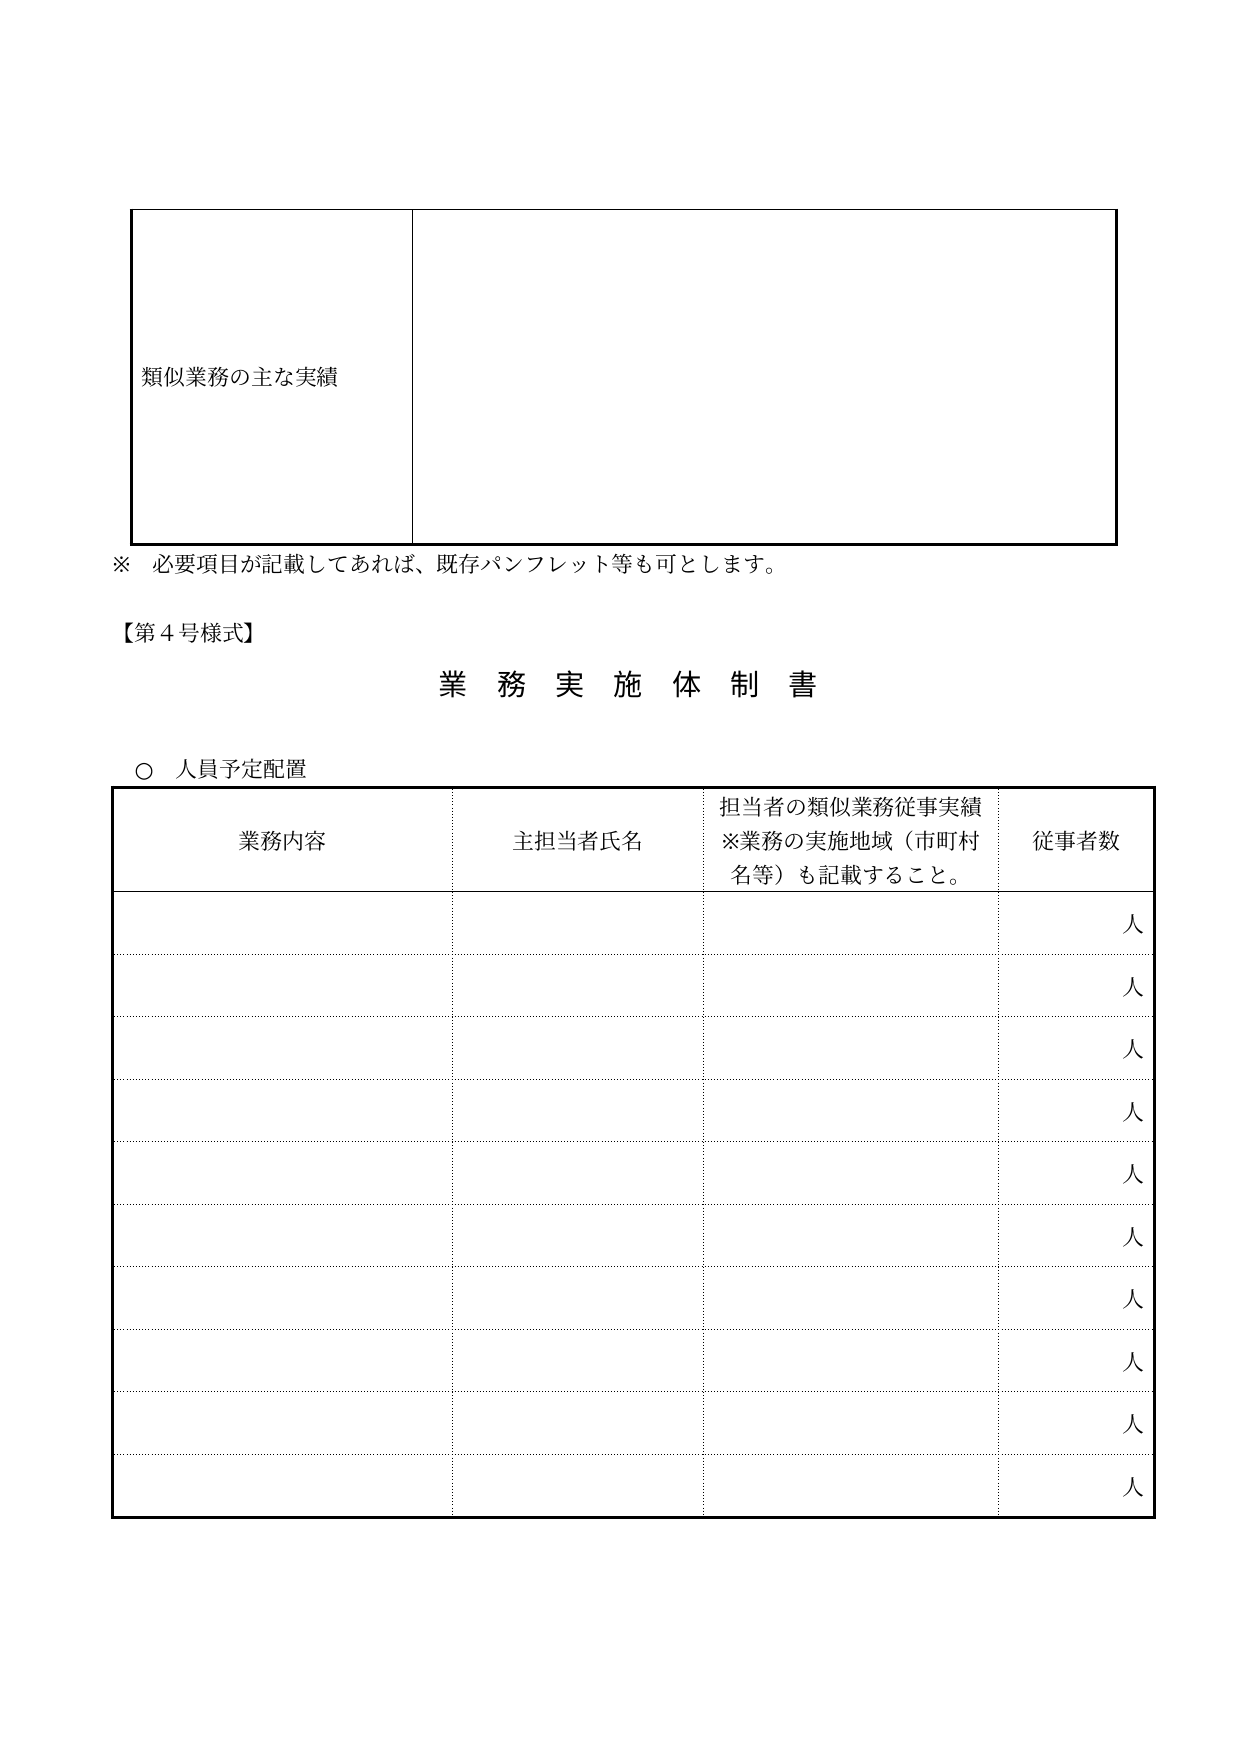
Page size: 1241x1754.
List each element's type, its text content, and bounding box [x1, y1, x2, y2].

table_cell 人 [999, 954, 1153, 1016]
table_cell [114, 1391, 452, 1454]
table_cell [452, 1141, 703, 1204]
table_cell [114, 1016, 452, 1079]
table_cell [703, 1391, 998, 1454]
table_cell [114, 1329, 452, 1391]
table_cell [452, 1204, 703, 1266]
table_cell [452, 1454, 703, 1516]
table_cell 人 [999, 1079, 1153, 1141]
table_cell [114, 1204, 452, 1266]
text 業 務 実 施 体 制 書 [112, 649, 1144, 717]
text ※ 必要項目が記載してあれば、既存パンフレット等も可とします。 [112, 546, 1144, 581]
table_cell 類似業務の主な実績 [133, 210, 412, 543]
table_cell 人 [999, 1391, 1153, 1454]
table_cell [703, 1266, 998, 1329]
text 【第４号様式】 [112, 615, 1144, 649]
table_cell [703, 1329, 998, 1391]
table_cell [114, 954, 452, 1016]
table_cell [114, 1266, 452, 1329]
table_cell 人 [999, 892, 1153, 954]
table_cell [703, 954, 998, 1016]
table_cell [452, 1391, 703, 1454]
table_cell 人 [999, 1141, 1153, 1204]
table_cell [452, 1329, 703, 1391]
table_cell 人 [999, 1454, 1153, 1516]
table_cell [452, 892, 703, 954]
table_header 従事者数 [999, 789, 1153, 891]
table_cell [114, 1079, 452, 1141]
table_cell [452, 1079, 703, 1141]
table_header 担当者の類似業務従事実績 ※業務の実施地域（市町村名等）も記載すること。 [703, 789, 998, 891]
table_header 主担当者氏名 [452, 789, 703, 891]
table_cell [114, 1141, 452, 1204]
table_cell [703, 1204, 998, 1266]
table_cell [114, 1454, 452, 1516]
table_cell [703, 892, 998, 954]
table_cell [114, 892, 452, 954]
table_cell 人 [999, 1016, 1153, 1079]
table_cell 人 [999, 1329, 1153, 1391]
table_cell 人 [999, 1204, 1153, 1266]
table_cell [703, 1079, 998, 1141]
table_cell [703, 1141, 998, 1204]
table_cell [703, 1016, 998, 1079]
table_cell [413, 210, 1115, 543]
text ○ 人員予定配置 [134, 751, 1144, 786]
table_cell [452, 1266, 703, 1329]
table_cell [703, 1454, 998, 1516]
table_header 業務内容 [114, 789, 452, 891]
table_cell [452, 954, 703, 1016]
table_cell [452, 1016, 703, 1079]
table_cell 人 [999, 1266, 1153, 1329]
